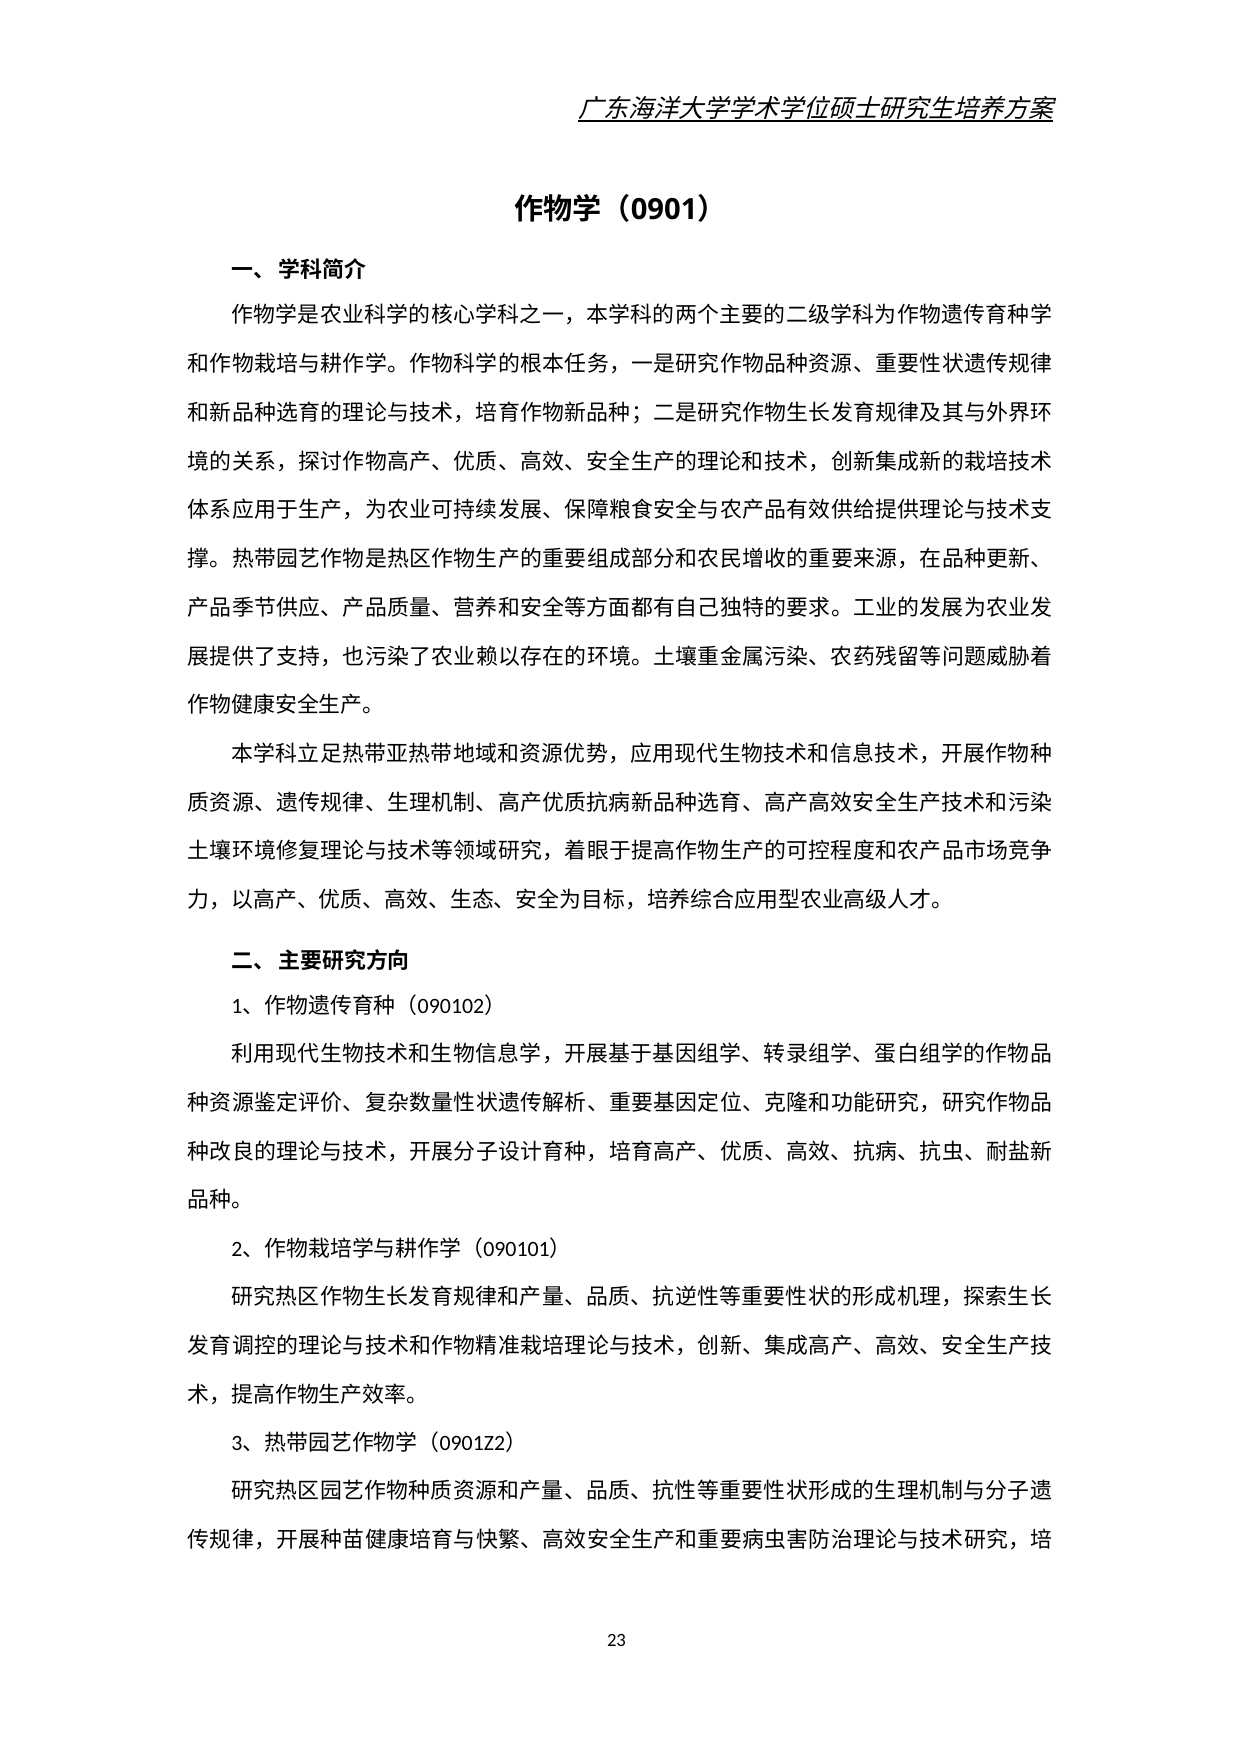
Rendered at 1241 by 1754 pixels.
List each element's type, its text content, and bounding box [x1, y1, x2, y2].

text 3、热带园艺作物学（0901Z2） [187, 1424, 1053, 1457]
text 本学科立足热带亚热带地域和资源优势，应用现代生物技术和信息技术，开展作物种质资源、遗传规律、生理机制、高产优质抗病新品种选育、高产高效安全生产技术和污染土壤环境修复理论与技术等领域研究，着眼于提高作物生产的可控程度和农产品市场竞争力，以高产、优质、高效、生态、安全为目标，培养综合应用型农业高级人才。 [187, 735, 1053, 914]
title 作物学（0901） [187, 174, 1053, 239]
list 学科简介 [231, 252, 1053, 284]
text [187, 1473, 1053, 1554]
text 利用现代生物技术和生物信息学，开展基于基因组学、转录组学、蛋白组学的作物品种资源鉴定评价、复杂数量性状遗传解析、重要基因定位、克隆和功能研究，研究作物品种改良的理论与技术，开展分子设计育种，培育高产、优质、高效、抗病、抗虫、耐盐新品种。 [187, 1036, 1053, 1214]
text 作物学是农业科学的核心学科之一，本学科的两个主要的二级学科为作物遗传育种学和作物栽培与耕作学。作物科学的根本任务，一是研究作物品种资源、重要性状遗传规律和新品种选育的理论与技术，培育作物新品种；二是研究作物生长发育规律及其与外界环境的关系，探讨作物高产、优质、高效、安全生产的理论和技术，创新集成新的栽培技术体系应用于生产，为农业可持续发展、保障粮食安全与农产品有效供给提供理论与技术支撑。热带园艺作物是热区作物生产的重要组成部分和农民增收的重要来源，在品种更新、产品季节供应、产品质量、营养和安全等方面都有自己独特的要求。工业的发展为农业发展提供了支持，也污染了农业赖以存在的环境。土壤重金属污染、农药残留等问题威胁着作物健康安全生产。 [187, 297, 1053, 719]
text 2、作物栽培学与耕作学（090101） [187, 1230, 1053, 1263]
text 1、作物遗传育种（090102） [187, 987, 1053, 1020]
text 研究热区作物生长发育规律和产量、品质、抗逆性等重要性状的形成机理，探索生长发育调控的理论与技术和作物精准栽培理论与技术，创新、集成高产、高效、安全生产技术，提高作物生产效率。 [187, 1279, 1053, 1409]
list 主要研究方向 [231, 942, 1053, 975]
